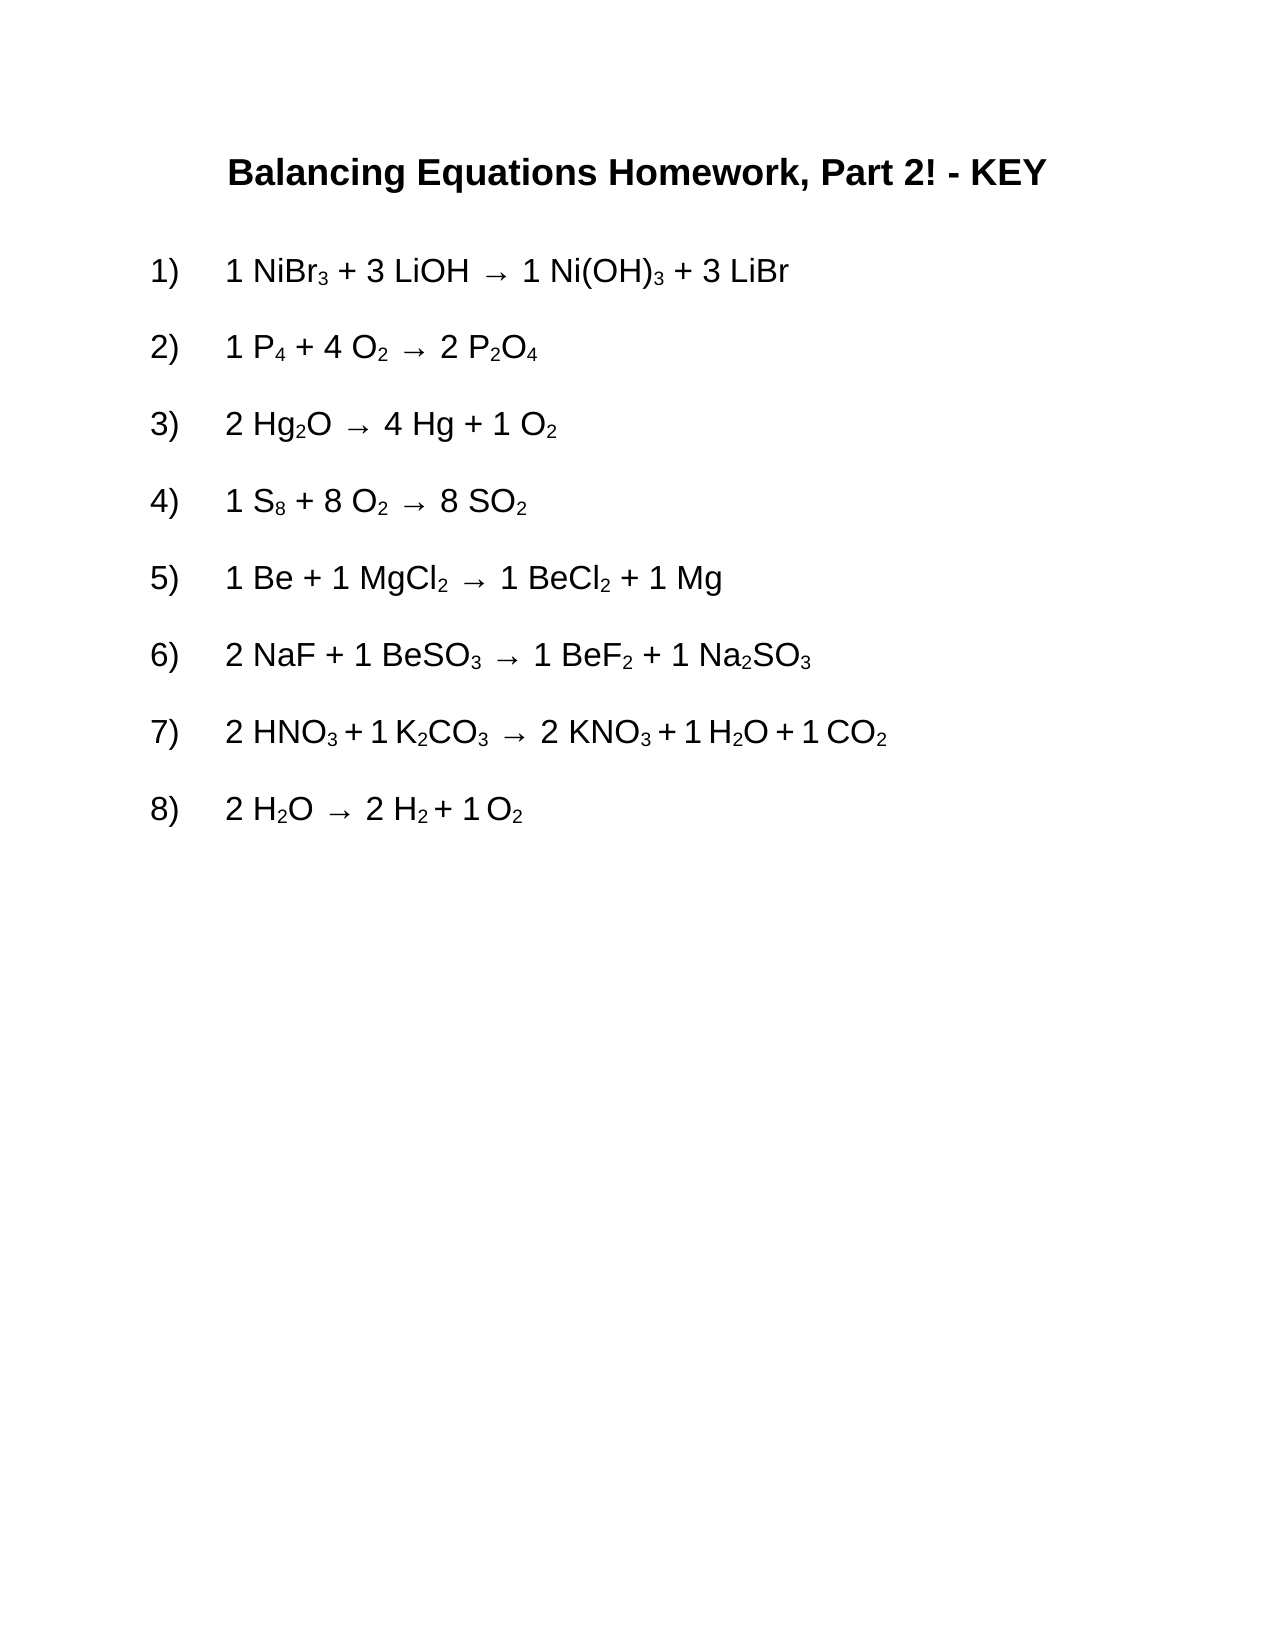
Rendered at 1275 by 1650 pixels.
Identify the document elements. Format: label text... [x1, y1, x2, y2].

text 7) 2 HNO3 + 1 K2CO3 → 2 KNO3 + 1 H2O + 1 CO2 [150, 712, 1125, 750]
text Balancing Equations Homework, Part 2! - KEY [150, 150, 1125, 193]
text 8) 2 H2O → 2 H2 + 1 O2 [150, 789, 1125, 827]
text 5) 1 Be + 1 MgCl2 → 1 BeCl2 + 1 Mg [150, 558, 1125, 597]
text 2) 1 P4 + 4 O2 → 2 P2O4 [150, 327, 1125, 366]
text 4) 1 S8 + 8 O2 → 8 SO2 [150, 481, 1125, 520]
text 3) 2 Hg2O → 4 Hg + 1 O2 [150, 404, 1125, 443]
text 6) 2 NaF + 1 BeSO3 → 1 BeF2 + 1 Na2SO3 [150, 635, 1125, 673]
text 1) 1 NiBr3 + 3 LiOH → 1 Ni(OH)3 + 3 LiBr [150, 251, 1125, 289]
